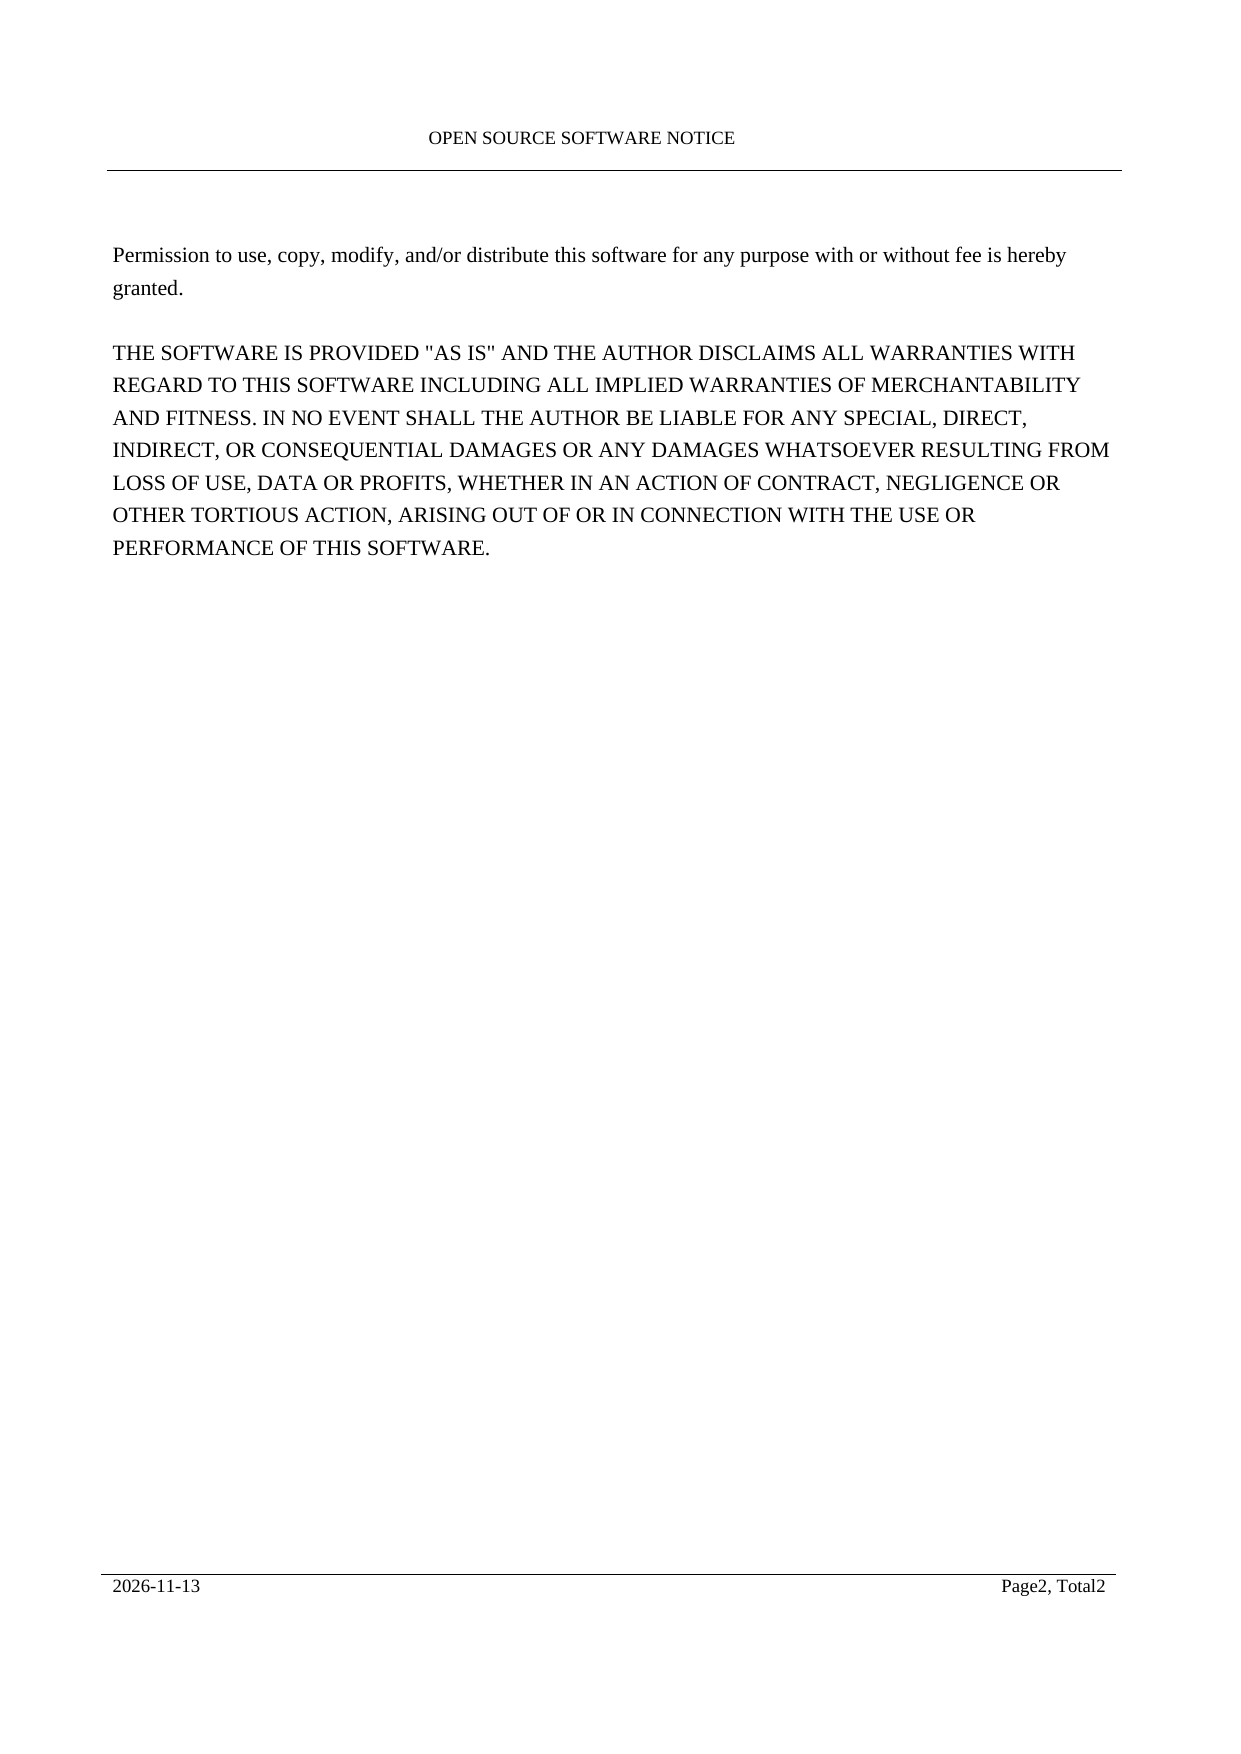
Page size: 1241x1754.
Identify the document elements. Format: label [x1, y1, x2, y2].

text [112, 206, 1128, 596]
